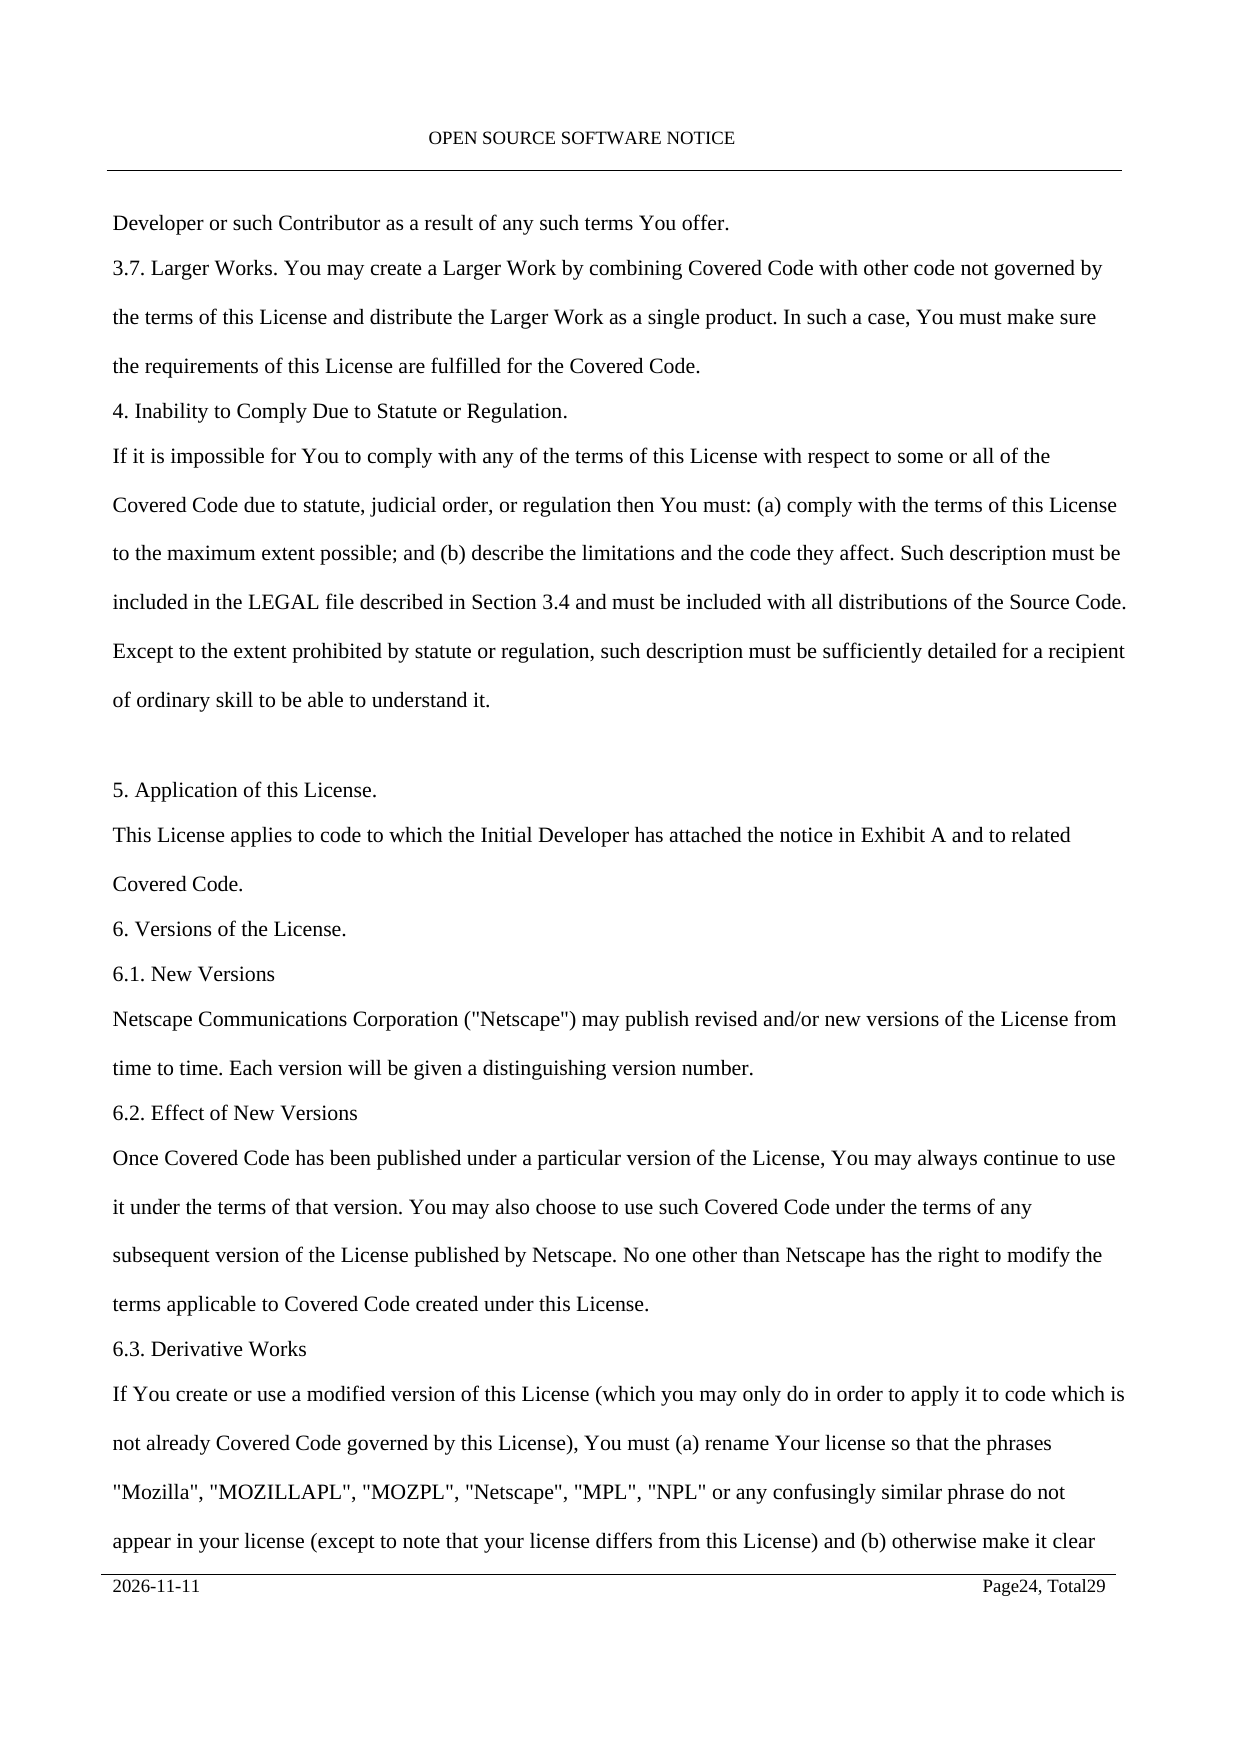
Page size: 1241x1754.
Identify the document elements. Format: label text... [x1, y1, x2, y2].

text 6.3. Derivative Works [112, 1333, 1128, 1365]
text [112, 1378, 1128, 1556]
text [112, 206, 1128, 239]
text Once Covered Code has been published under a particular version of the License, You may always continue to use it under the terms of that version. You may also choose to use such Covered Code under the terms of any subsequent version of the License published by Netscape. No one other than Netscape has the right to modify the terms applicable to Covered Code created under this License. [112, 1141, 1128, 1320]
text 5. Application of this License. [112, 773, 1128, 806]
text 3.7. Larger Works. You may create a Larger Work by combining Covered Code with other code not governed by the terms of this License and distribute the Larger Work as a single product. In such a case, You must make sure the requirements of this License are fulfilled for the Covered Code. [112, 251, 1128, 381]
text This License applies to code to which the Initial Developer has attached the notice in Exhibit A and to related Covered Code. [112, 818, 1128, 899]
text 6.2. Effect of New Versions [112, 1096, 1128, 1129]
text 4. Inability to Comply Due to Statute or Regulation. [112, 394, 1128, 427]
text 6. Versions of the License. [112, 912, 1128, 944]
text 6.1. New Versions [112, 957, 1128, 990]
text Netscape Communications Corporation ("Netscape") may publish revised and/or new versions of the License from time to time. Each version will be given a distinguishing version number. [112, 1002, 1128, 1083]
text If it is impossible for You to comply with any of the terms of this License with respect to some or all of the Covered Code due to statute, judicial order, or regulation then You must: (a) comply with the terms of this License to the maximum extent possible; and (b) describe the limitations and the code they affect. Such description must be included in the LEGAL file described in Section 3.4 and must be included with all distributions of the Source Code. Except to the extent prohibited by statute or regulation, such description must be sufficiently detailed for a recipient of ordinary skill to be able to understand it. [112, 439, 1128, 715]
